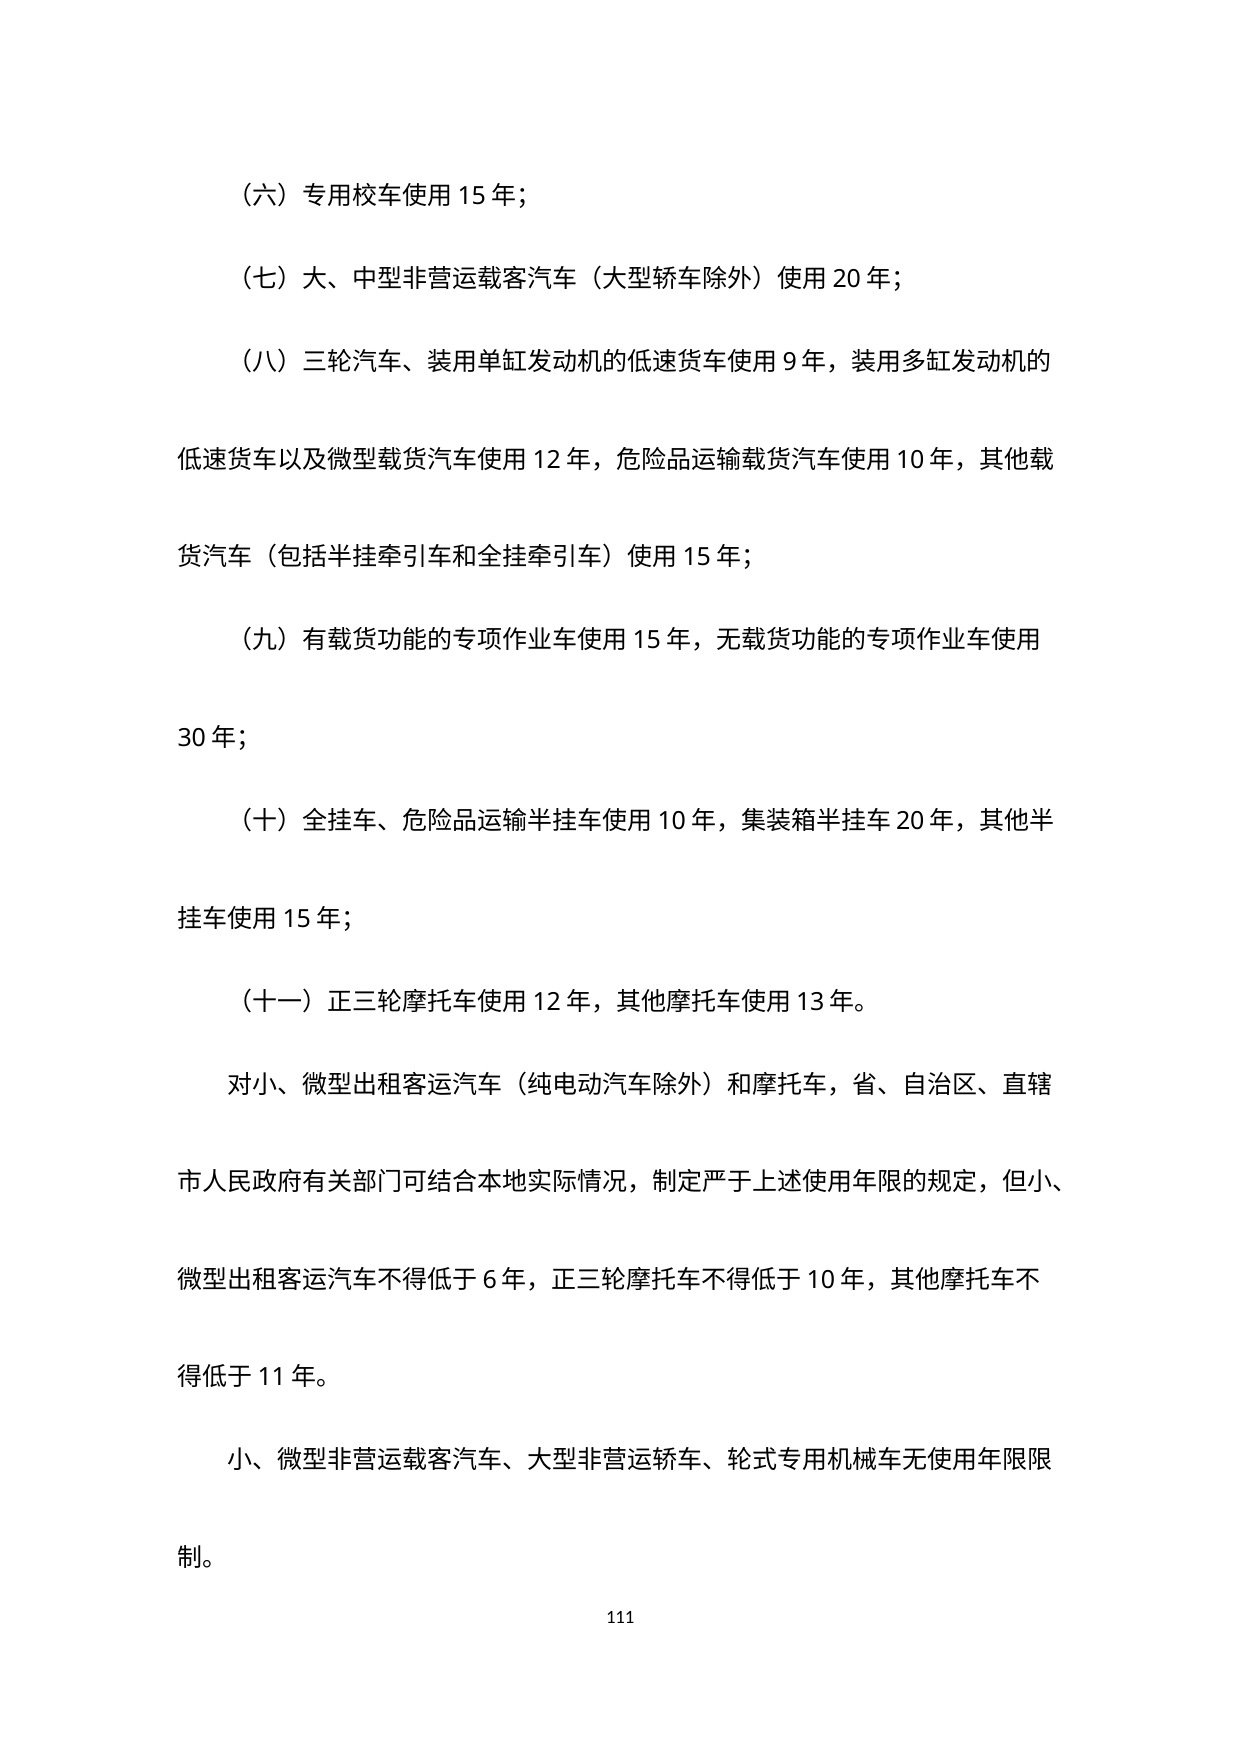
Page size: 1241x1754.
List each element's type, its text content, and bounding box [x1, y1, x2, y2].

text （十）全挂车、危险品运输半挂车使用10年，集装箱半挂车20年，其他半挂车使用15年； [177, 786, 1063, 949]
text （六）专用校车使用15年； [177, 161, 1063, 226]
text （九）有载货功能的专项作业车使用15年，无载货功能的专项作业车使用30年； [177, 606, 1063, 768]
text （七）大、中型非营运载客汽车（大型轿车除外）使用20年； [177, 244, 1063, 309]
text 对小、微型出租客运汽车（纯电动汽车除外）和摩托车，省、自治区、直辖市人民政府有关部门可结合本地实际情况，制定严于上述使用年限的规定，但小、微型出租客运汽车不得低于6年，正三轮摩托车不得低于10年，其他摩托车不得低于11年。 [177, 1050, 1063, 1407]
text （八）三轮汽车、装用单缸发动机的低速货车使用9年，装用多缸发动机的低速货车以及微型载货汽车使用12年，危险品运输载货汽车使用10年，其他载货汽车（包括半挂牵引车和全挂牵引车）使用15年； [177, 327, 1063, 587]
text （十一）正三轮摩托车使用12年，其他摩托车使用13年。 [177, 967, 1063, 1032]
text 小、微型非营运载客汽车、大型非营运轿车、轮式专用机械车无使用年限限制。 [177, 1426, 1063, 1588]
